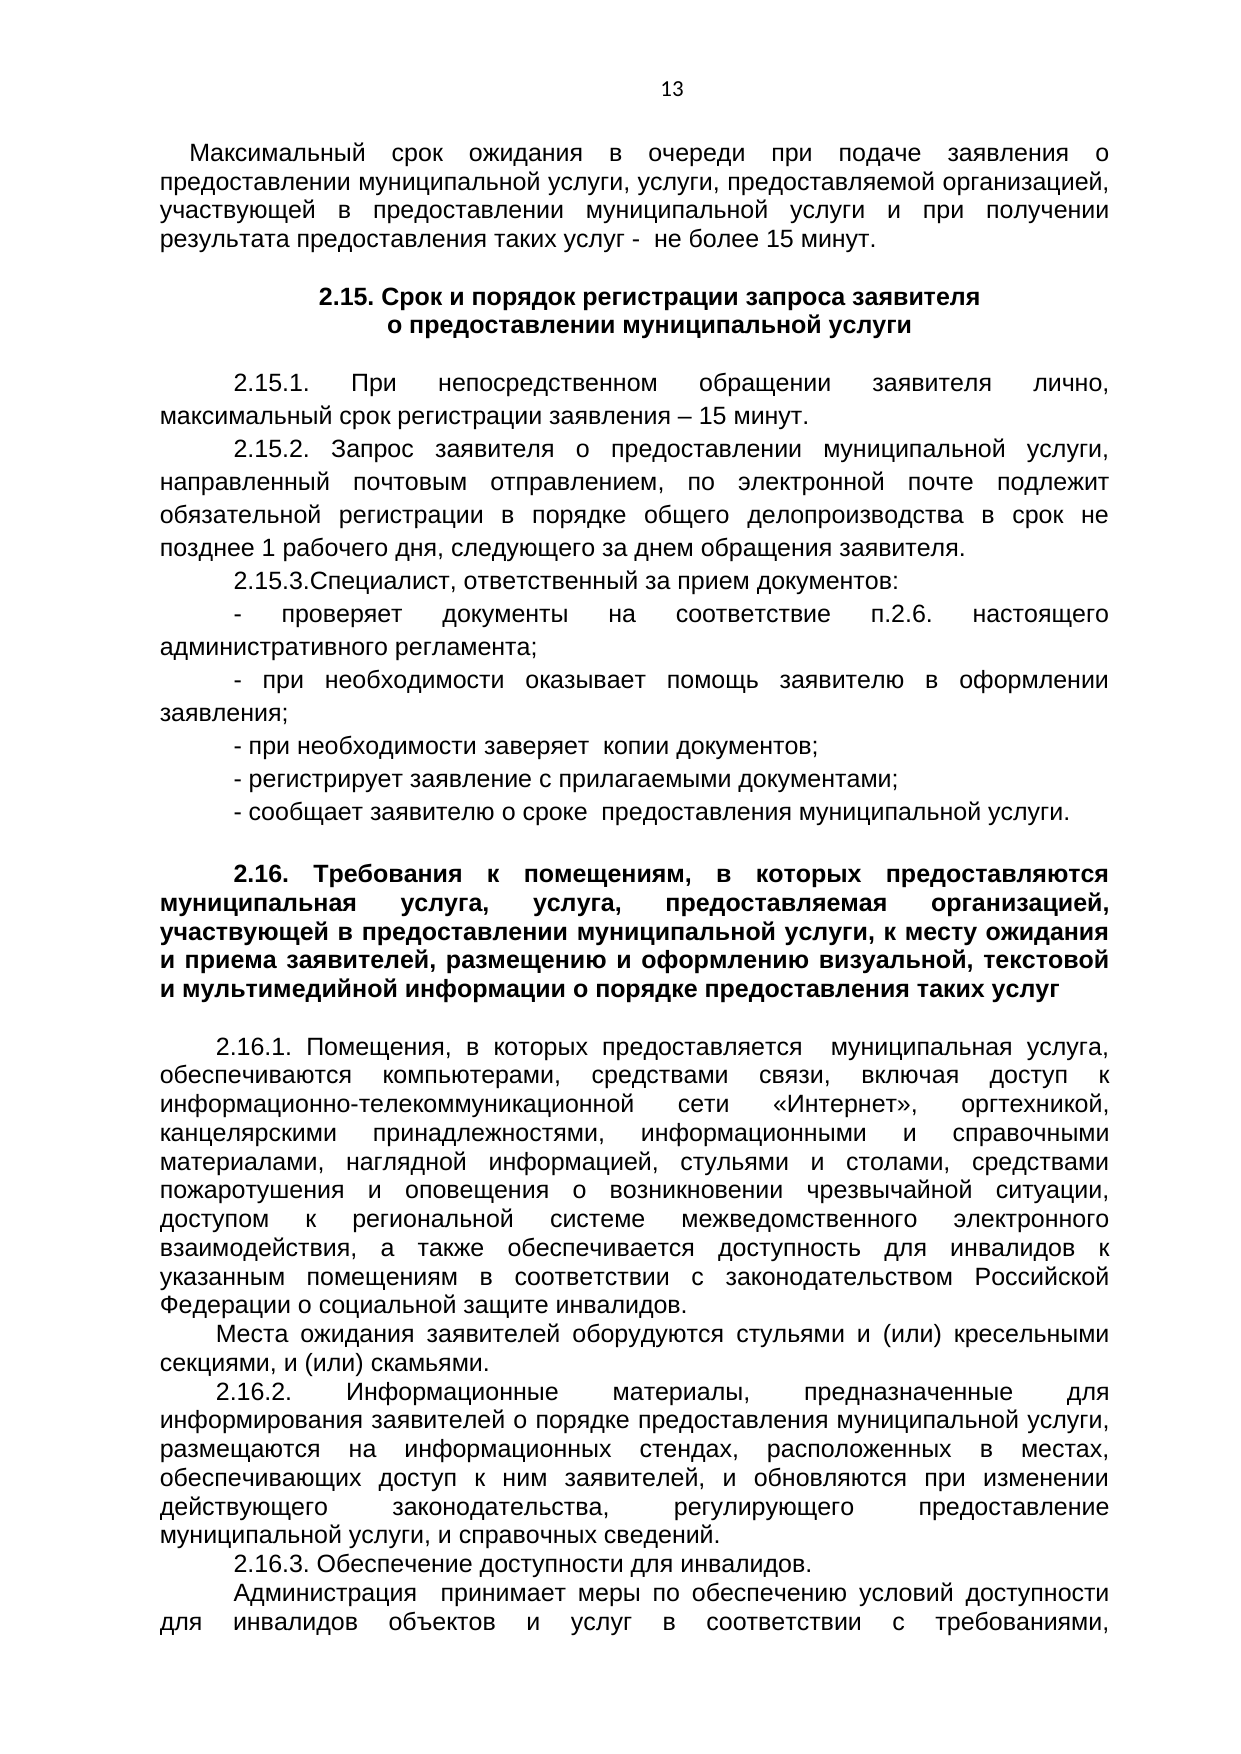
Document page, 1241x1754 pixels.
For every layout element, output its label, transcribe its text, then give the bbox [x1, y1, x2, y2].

text 2.15.3.Специалист, ответственный за прием документов: [159, 566, 1110, 595]
text - сообщает заявителю о сроке предоставления муниципальной услуги. [159, 797, 1110, 826]
text 2.16. Требования к помещениям, в которых предоставляются муниципальная услуга, услуга, предоставляемая организацией, участвующей в предоставлении муниципальной услуги, к месту ожидания и приема заявителей, размещению и оформлению визуальной, текстовой и мультимедийной информации о порядке предоставления таких услуг [159, 859, 1110, 1003]
text - при необходимости оказывает помощь заявителю в оформлении заявления; [159, 665, 1110, 727]
text 2.15. Срок и порядок регистрации запроса заявителя [159, 282, 1110, 310]
text Места ожидания заявителей оборудуются стульями и (или) кресельными секциями, и (или) скамьями. [159, 1319, 1110, 1376]
text - проверяет документы на соответствие п.2.6. настоящего административного регламента; [159, 599, 1110, 661]
text 2.16.1. Помещения, в которых предоставляется муниципальная услуга, обеспечиваются компьютерами, средствами связи, включая доступ к информационно-телекоммуникационной сети «Интернет», оргтехникой, канцелярскими принадлежностями, информационными и справочными материалами, наглядной информацией, стульями и столами, средствами пожаротушения и оповещения о возникновении чрезвычайной ситуации, доступом к региональной системе межведомственного электронного взаимодействия, а также обеспечивается доступность для инвалидов к указанным помещениям в соответствии с законодательством Российской Федерации о социальной защите инвалидов. [159, 1031, 1110, 1319]
text Максимальный срок ожидания в очереди при подаче заявления о предоставлении муниципальной услуги, услуги, предоставляемой организацией, участвующей в предоставлении муниципальной услуги и при получении результата предоставления таких услуг - не более 15 минут. [159, 138, 1110, 253]
text - при необходимости заверяет копии документов; [159, 731, 1110, 760]
text о предоставлении муниципальной услуги [159, 310, 1110, 339]
text 2.16.3. Обеспечение доступности для инвалидов. [159, 1549, 1110, 1578]
text 2.15.1. При непосредственном обращении заявителя лично, максимальный срок регистрации заявления – 15 минут. [159, 368, 1110, 430]
text - регистрирует заявление с прилагаемыми документами; [159, 764, 1110, 793]
text 2.15.2. Запрос заявителя о предоставлении муниципальной услуги, направленный почтовым отправлением, по электронной почте подлежит обязательной регистрации в порядке общего делопроизводства в срок не позднее 1 рабочего дня, следующего за днем обращения заявителя. [159, 434, 1110, 562]
text 2.16.2. Информационные материалы, предназначенные для информирования заявителей о порядке предоставления муниципальной услуги, размещаются на информационных стендах, расположенных в местах, обеспечивающих доступ к ним заявителей, и обновляются при изменении действующего законодательства, регулирующего предоставление муниципальной услуги, и справочных сведений. [159, 1376, 1110, 1549]
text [159, 1578, 1110, 1635]
